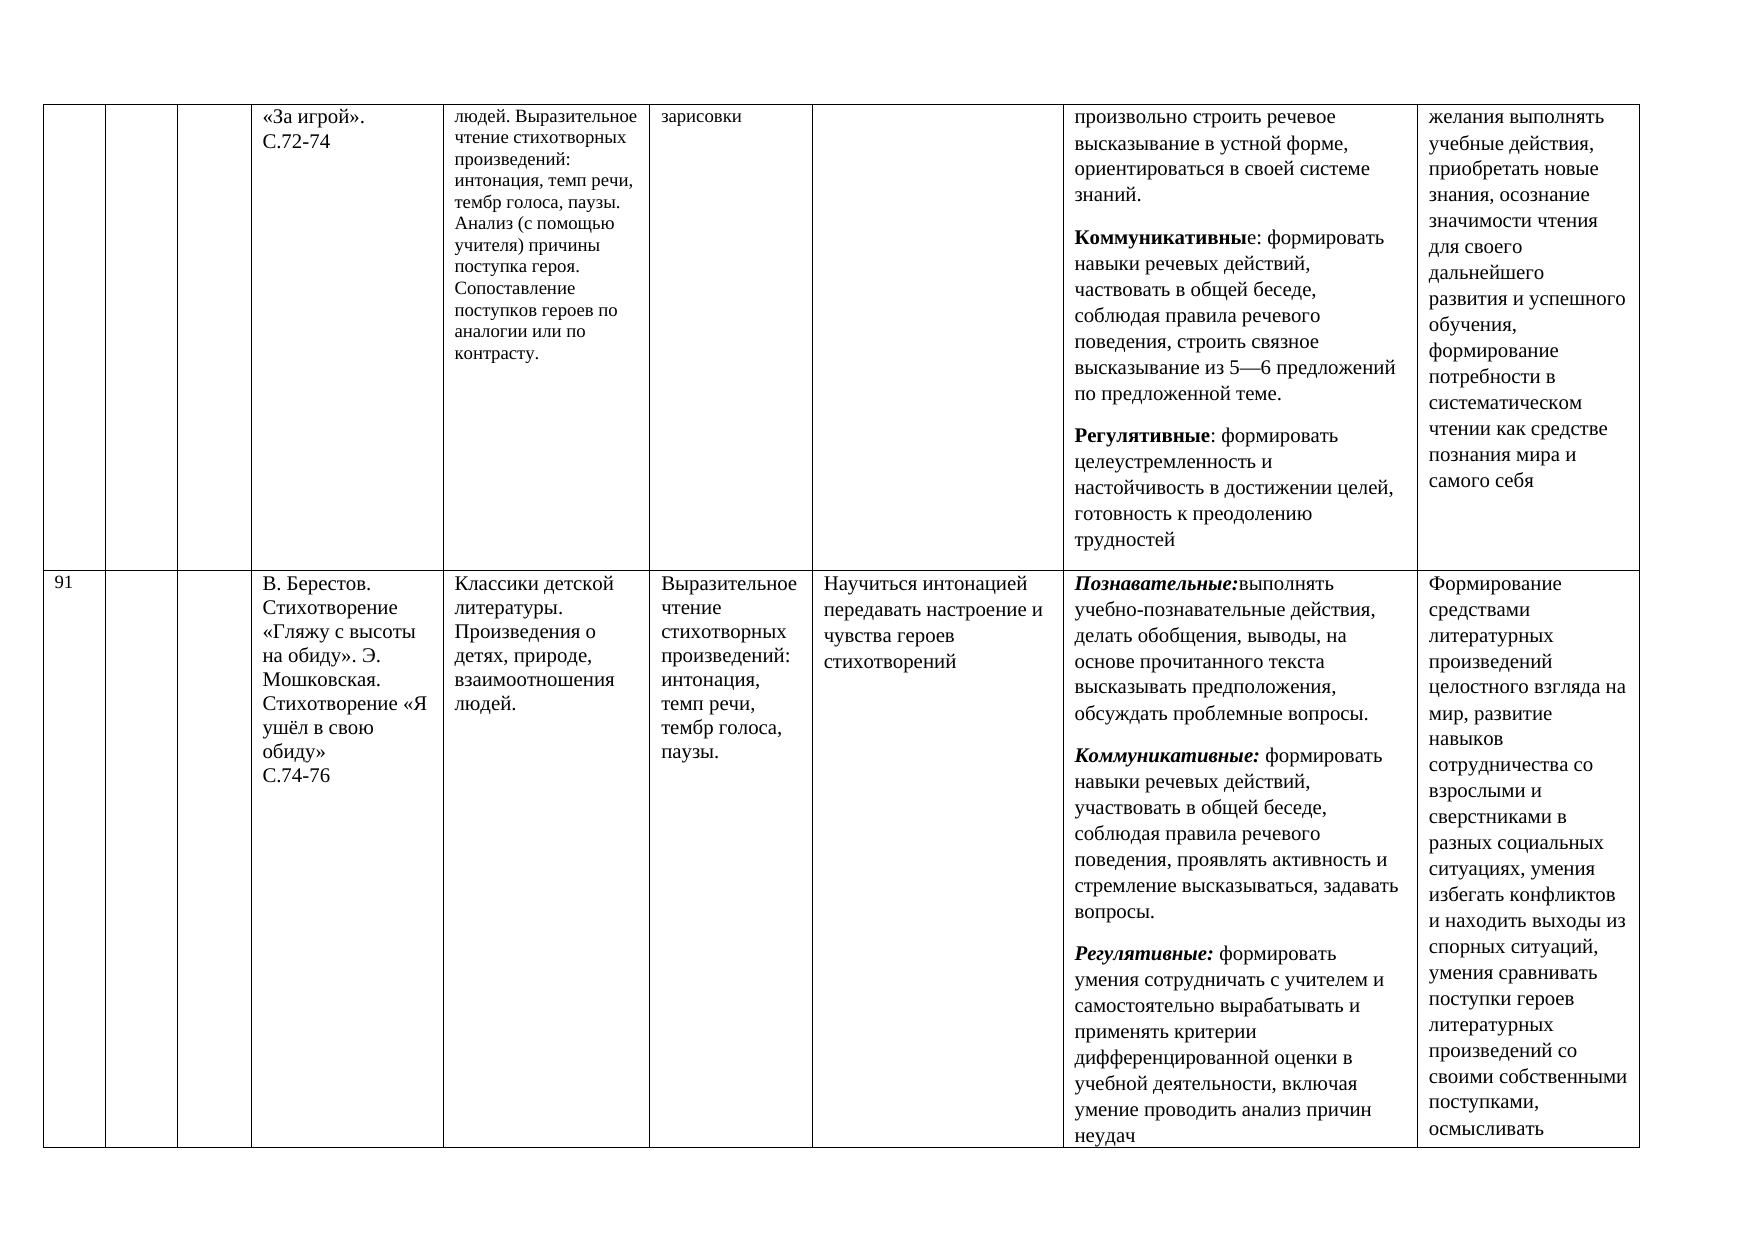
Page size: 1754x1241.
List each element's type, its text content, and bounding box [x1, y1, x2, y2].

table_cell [252, 571, 443, 1147]
table_cell [178, 105, 251, 570]
table_cell 91 [44, 571, 105, 1147]
table_cell [106, 571, 177, 1147]
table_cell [650, 105, 812, 570]
table_cell [178, 571, 251, 1147]
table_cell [1418, 105, 1639, 570]
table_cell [444, 105, 649, 570]
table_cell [1418, 571, 1639, 1147]
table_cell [1064, 105, 1417, 570]
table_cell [813, 105, 1063, 570]
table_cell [252, 105, 443, 570]
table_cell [444, 571, 649, 1147]
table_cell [1064, 571, 1417, 1147]
table_cell 90 [44, 105, 105, 570]
table_cell [106, 105, 177, 570]
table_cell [650, 571, 812, 1147]
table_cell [813, 571, 1063, 1147]
